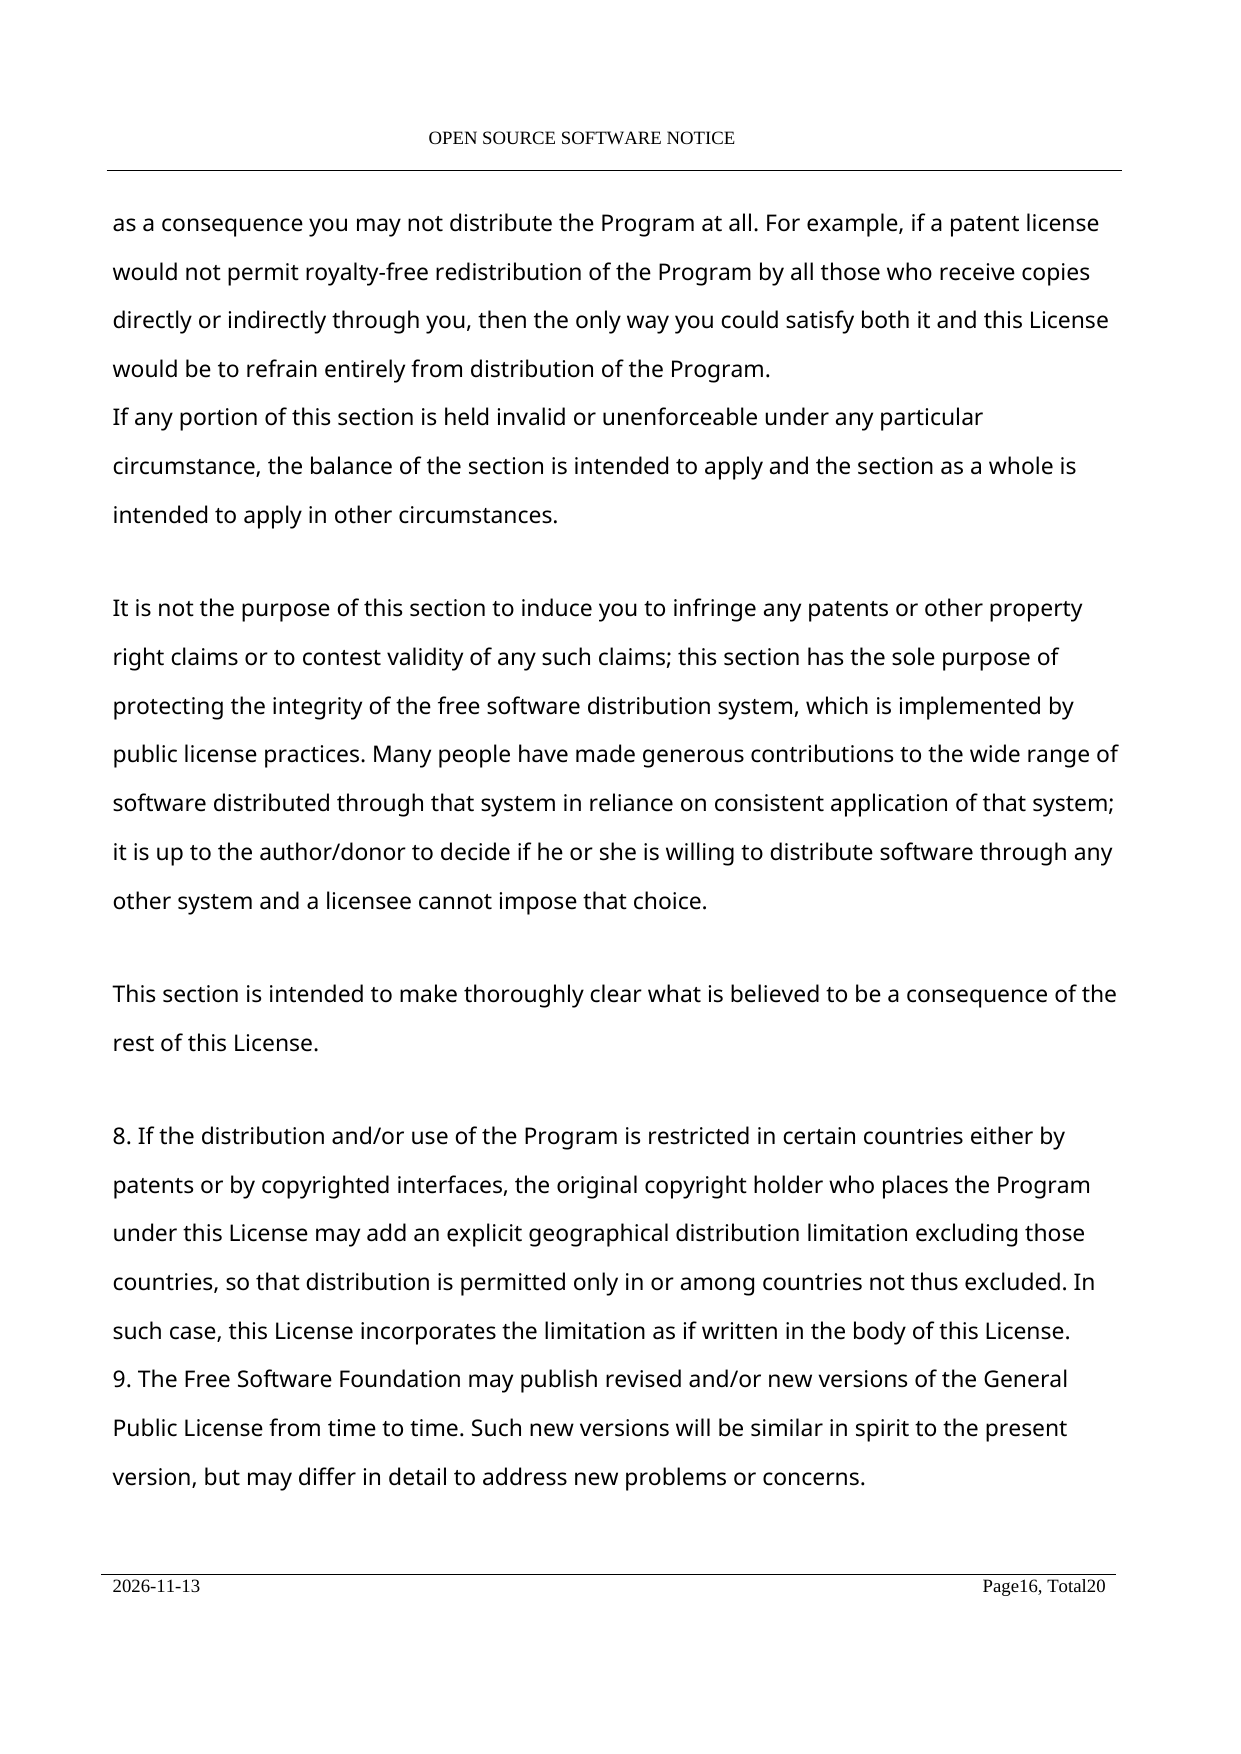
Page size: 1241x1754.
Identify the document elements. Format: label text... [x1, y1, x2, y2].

text 8. If the distribution and/or use of the Program is restricted in certain countries either by patents or by copyrighted interfaces, the original copyright holder who places the Program under this License may add an explicit geographical distribution limitation excluding those countries, so that distribution is permitted only in or among countries not thus excluded. In such case, this License incorporates the limitation as if written in the body of this License. [112, 1119, 1128, 1347]
text 9. The Free Software Foundation may publish revised and/or new versions of the General Public License from time to time. Such new versions will be similar in spirit to the present version, but may differ in detail to address new problems or concerns. [112, 1362, 1128, 1492]
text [112, 206, 1128, 385]
text This section is intended to make thoroughly clear what is believed to be a consequence of the rest of this License. [112, 977, 1128, 1058]
text If any portion of this section is held invalid or unenforceable under any particular circumstance, the balance of the section is intended to apply and the section as a whole is intended to apply in other circumstances. [112, 401, 1128, 531]
text It is not the purpose of this section to induce you to infringe any patents or other property right claims or to contest validity of any such claims; this section has the sole purpose of protecting the integrity of the free software distribution system, which is implemented by public license practices. Many people have made generous contributions to the wide range of software distributed through that system in reliance on consistent application of that system; it is up to the author/donor to decide if he or she is willing to distribute software through any other system and a licensee cannot impose that choice. [112, 591, 1128, 916]
